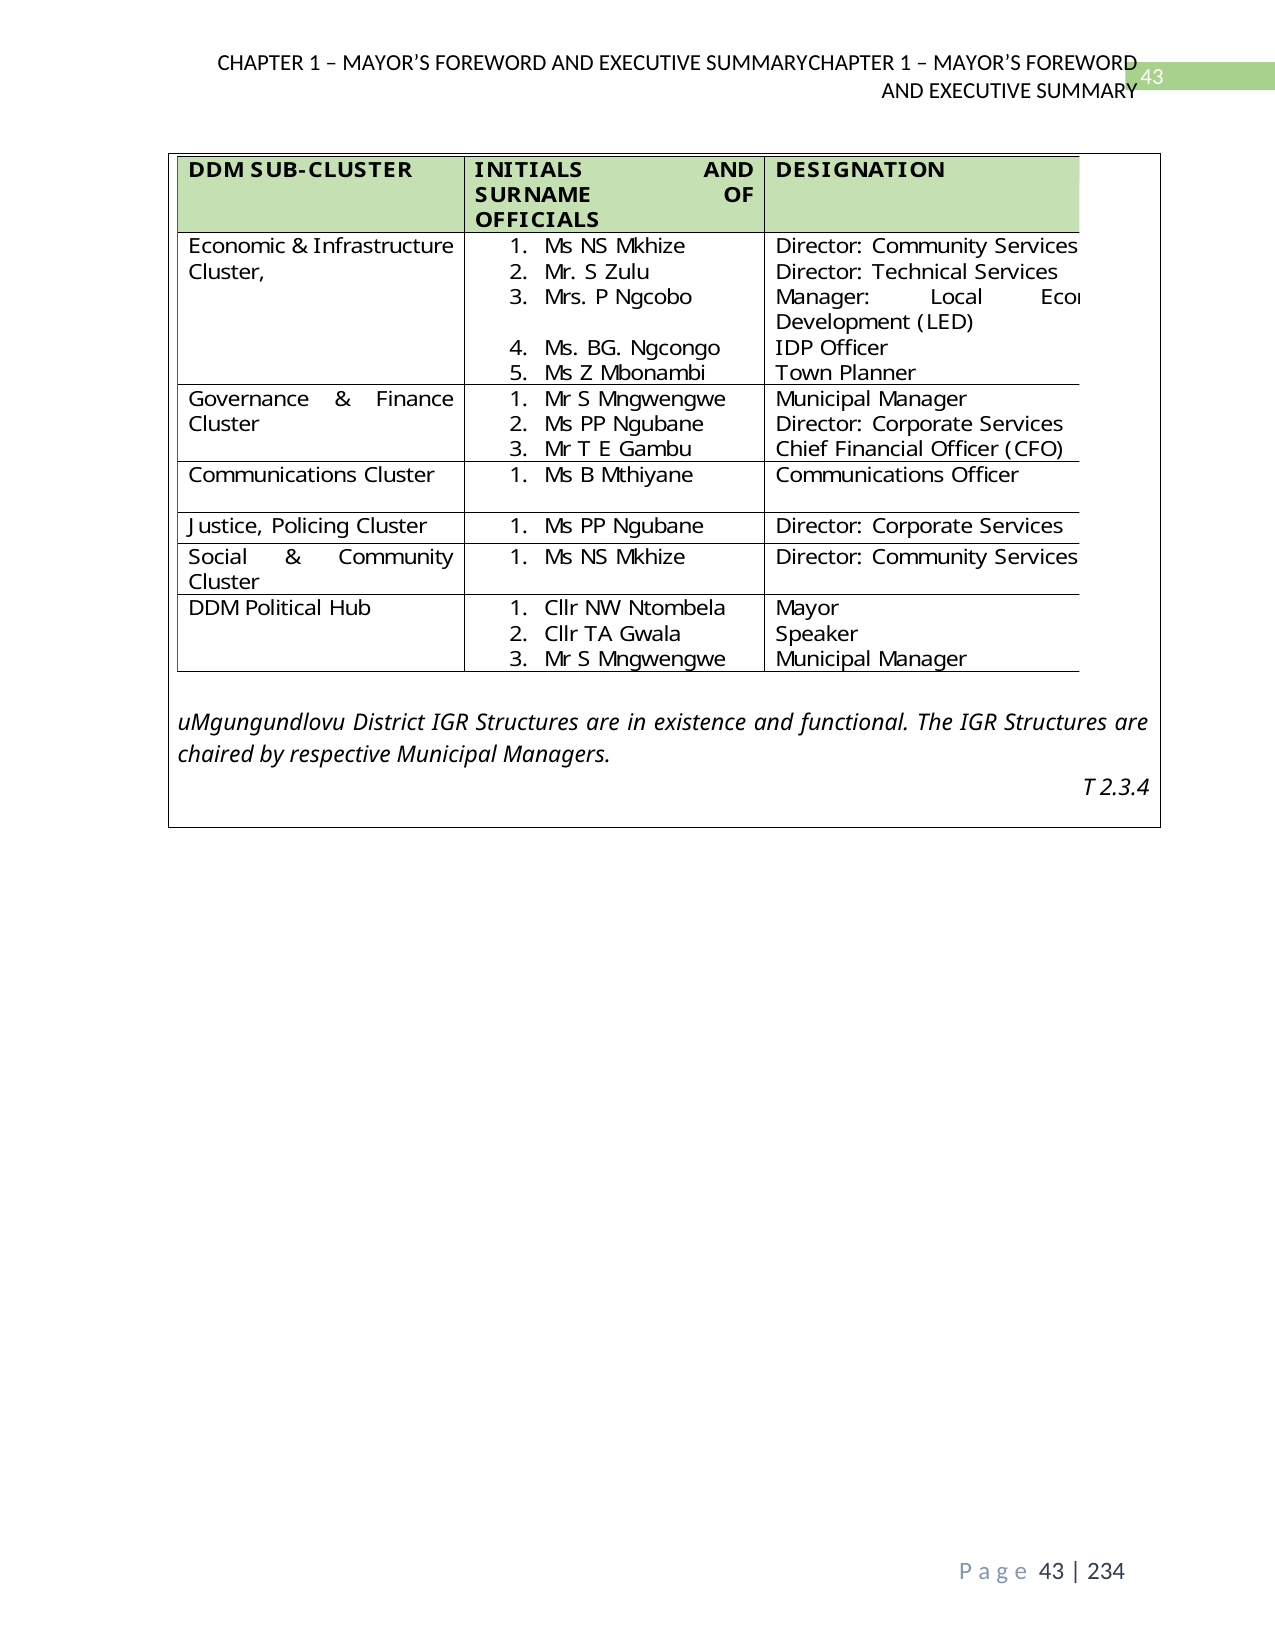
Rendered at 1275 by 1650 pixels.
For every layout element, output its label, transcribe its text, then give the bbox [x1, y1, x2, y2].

text uMgungundlovu District IGR Structures are in existence and functional. The IGR Structures are chaired by respective Municipal Managers. [169, 702, 1160, 768]
text T 2.3.4 [169, 768, 1160, 827]
